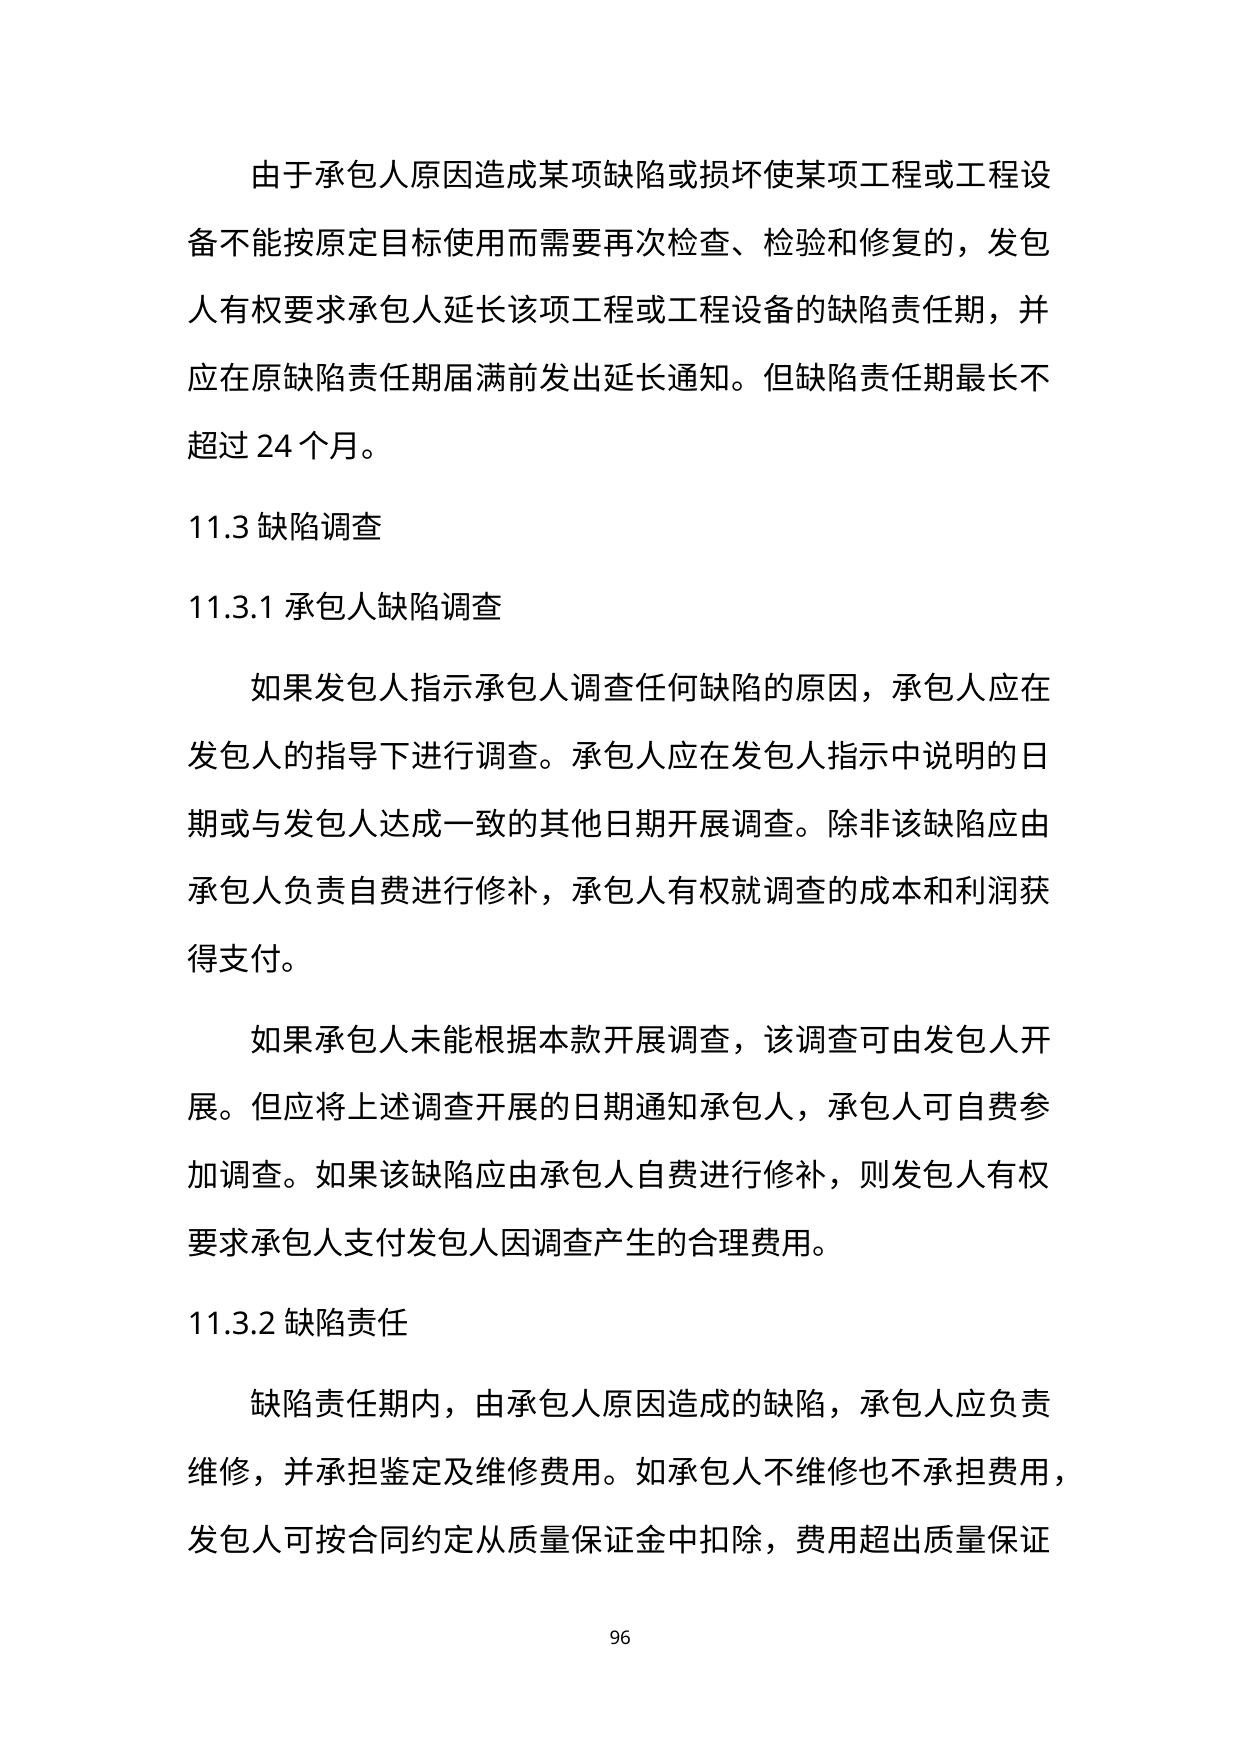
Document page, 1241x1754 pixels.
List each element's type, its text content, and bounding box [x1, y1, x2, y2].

text 由于承包人原因造成某项缺陷或损坏使某项工程或工程设备不能按原定目标使用而需要再次检查、检验和修复的，发包人有权要求承包人延长该项工程或工程设备的缺陷责任期，并应在原缺陷责任期届满前发出延长通知。但缺陷责任期最长不超过24个月。 [187, 150, 1053, 467]
list 11.3 缺陷调查 [187, 502, 1053, 547]
text 如果发包人指示承包人调查任何缺陷的原因，承包人应在发包人的指导下进行调查。承包人应在发包人指示中说明的日期或与发包人达成一致的其他日期开展调查。除非该缺陷应由承包人负责自费进行修补，承包人有权就调查的成本和利润获得支付。 [187, 663, 1053, 979]
list 11.3.2 缺陷责任 [187, 1298, 1053, 1344]
list 11.3.1 承包人缺陷调查 [187, 582, 1053, 628]
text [187, 1379, 1053, 1560]
text 如果承包人未能根据本款开展调查，该调查可由发包人开展。但应将上述调查开展的日期通知承包人，承包人可自费参加调查。如果该缺陷应由承包人自费进行修补，则发包人有权要求承包人支付发包人因调查产生的合理费用。 [187, 1015, 1053, 1263]
